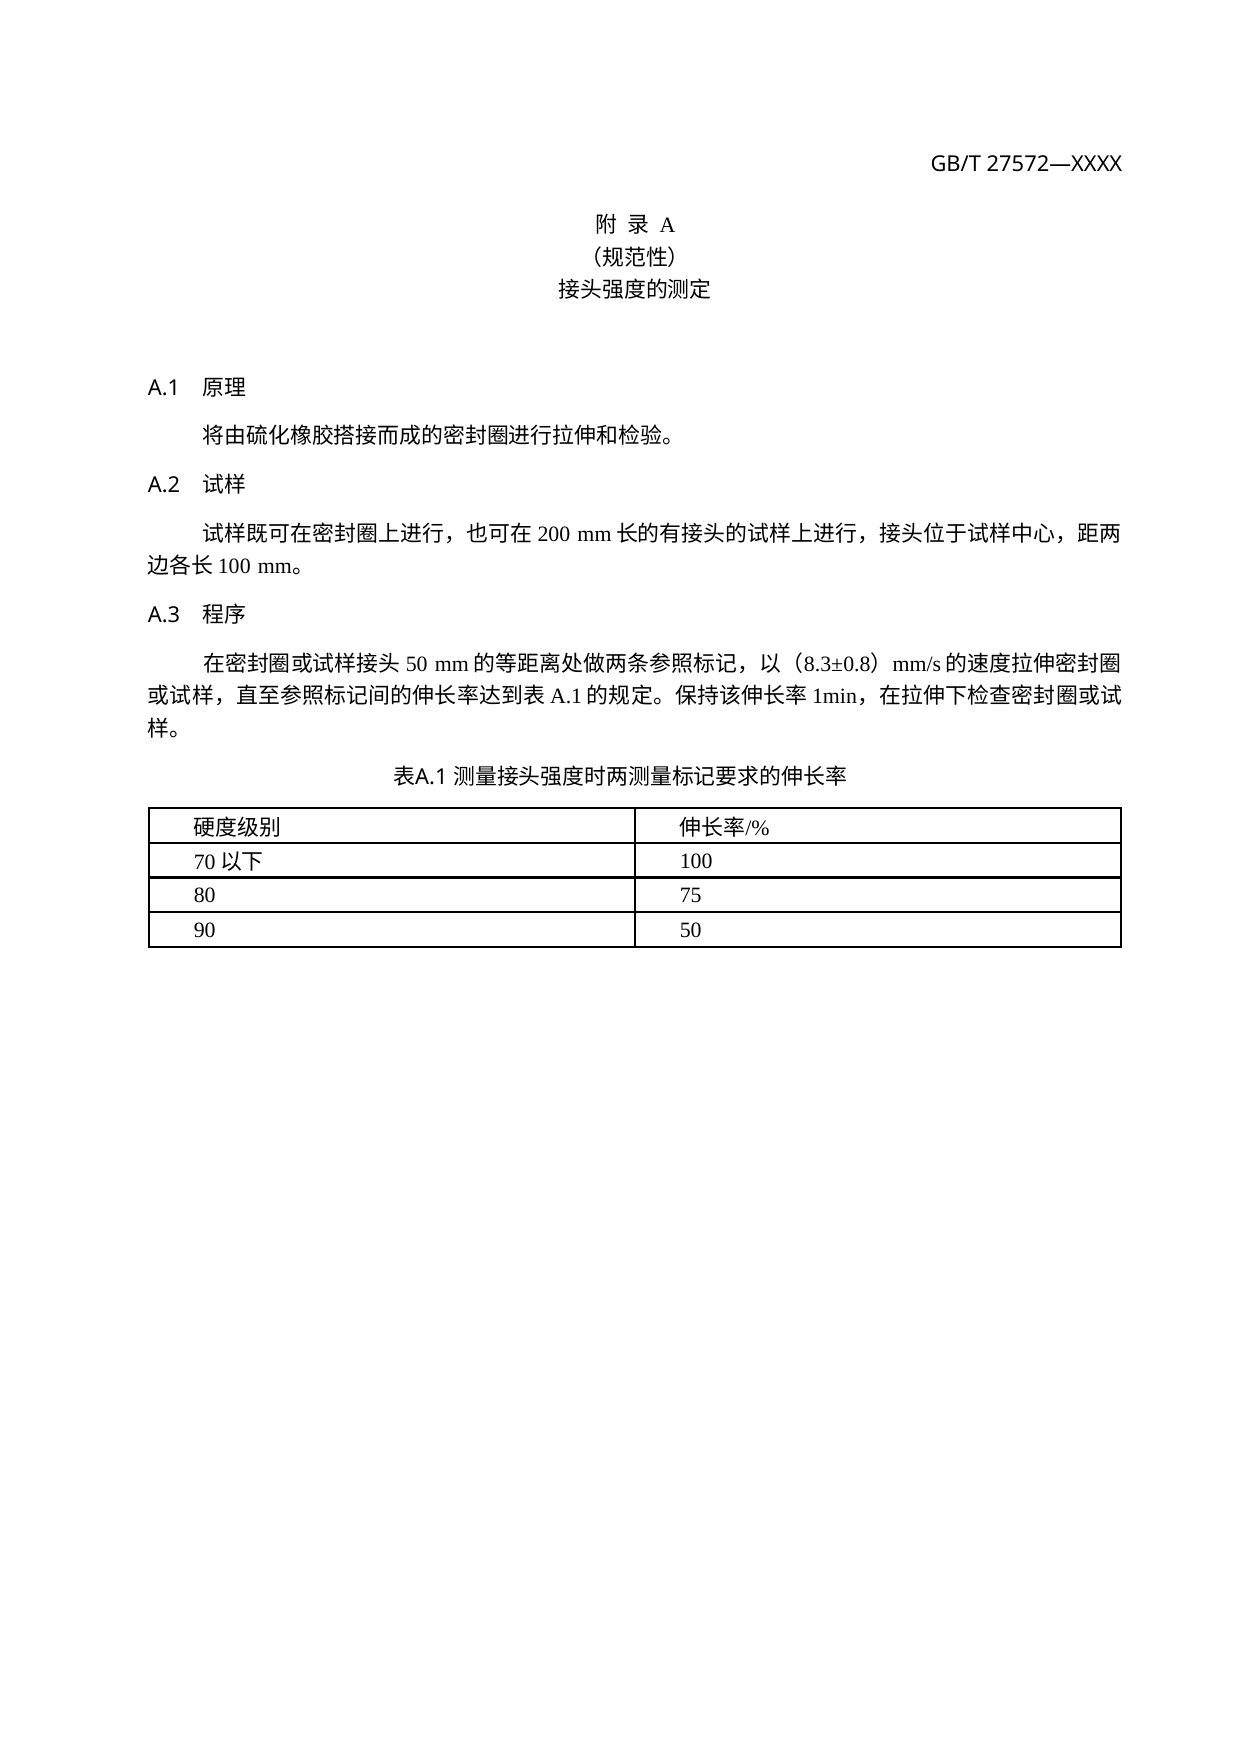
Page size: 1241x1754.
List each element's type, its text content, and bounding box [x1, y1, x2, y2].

table_header 伸长率/% [636, 809, 1120, 842]
table_header 硬度级别 [150, 809, 634, 842]
text 程序 [148, 597, 1122, 629]
table_cell 50 [636, 913, 1120, 946]
table_cell 90 [150, 913, 634, 946]
text 在密封圈或试样接头50 mm的等距离处做两条参照标记，以（8.3±0.8）mm/s的速度拉伸密封圈或试样，直至参照标记间的伸长率达到表A.1的规定。保持该伸长率1min，在拉伸下检查密封圈或试样。 [148, 646, 1122, 743]
text 试样 [148, 467, 1122, 499]
table_cell 100 [636, 844, 1120, 876]
table_cell 70以下 [150, 844, 634, 876]
text 将由硫化橡胶搭接而成的密封圈进行拉伸和检验。 [148, 418, 1122, 451]
table_cell 80 [150, 879, 634, 911]
text 测量接头强度时两测量标记要求的伸长率 [148, 759, 1122, 791]
text 原理 [148, 369, 1122, 402]
text （规范性） 接头强度的测定 [148, 207, 1122, 304]
text 试样既可在密封圈上进行，也可在200 mm长的有接头的试样上进行，接头位于试样中心，距两边各长100 mm。 [148, 516, 1122, 581]
table_cell 75 [636, 879, 1120, 911]
